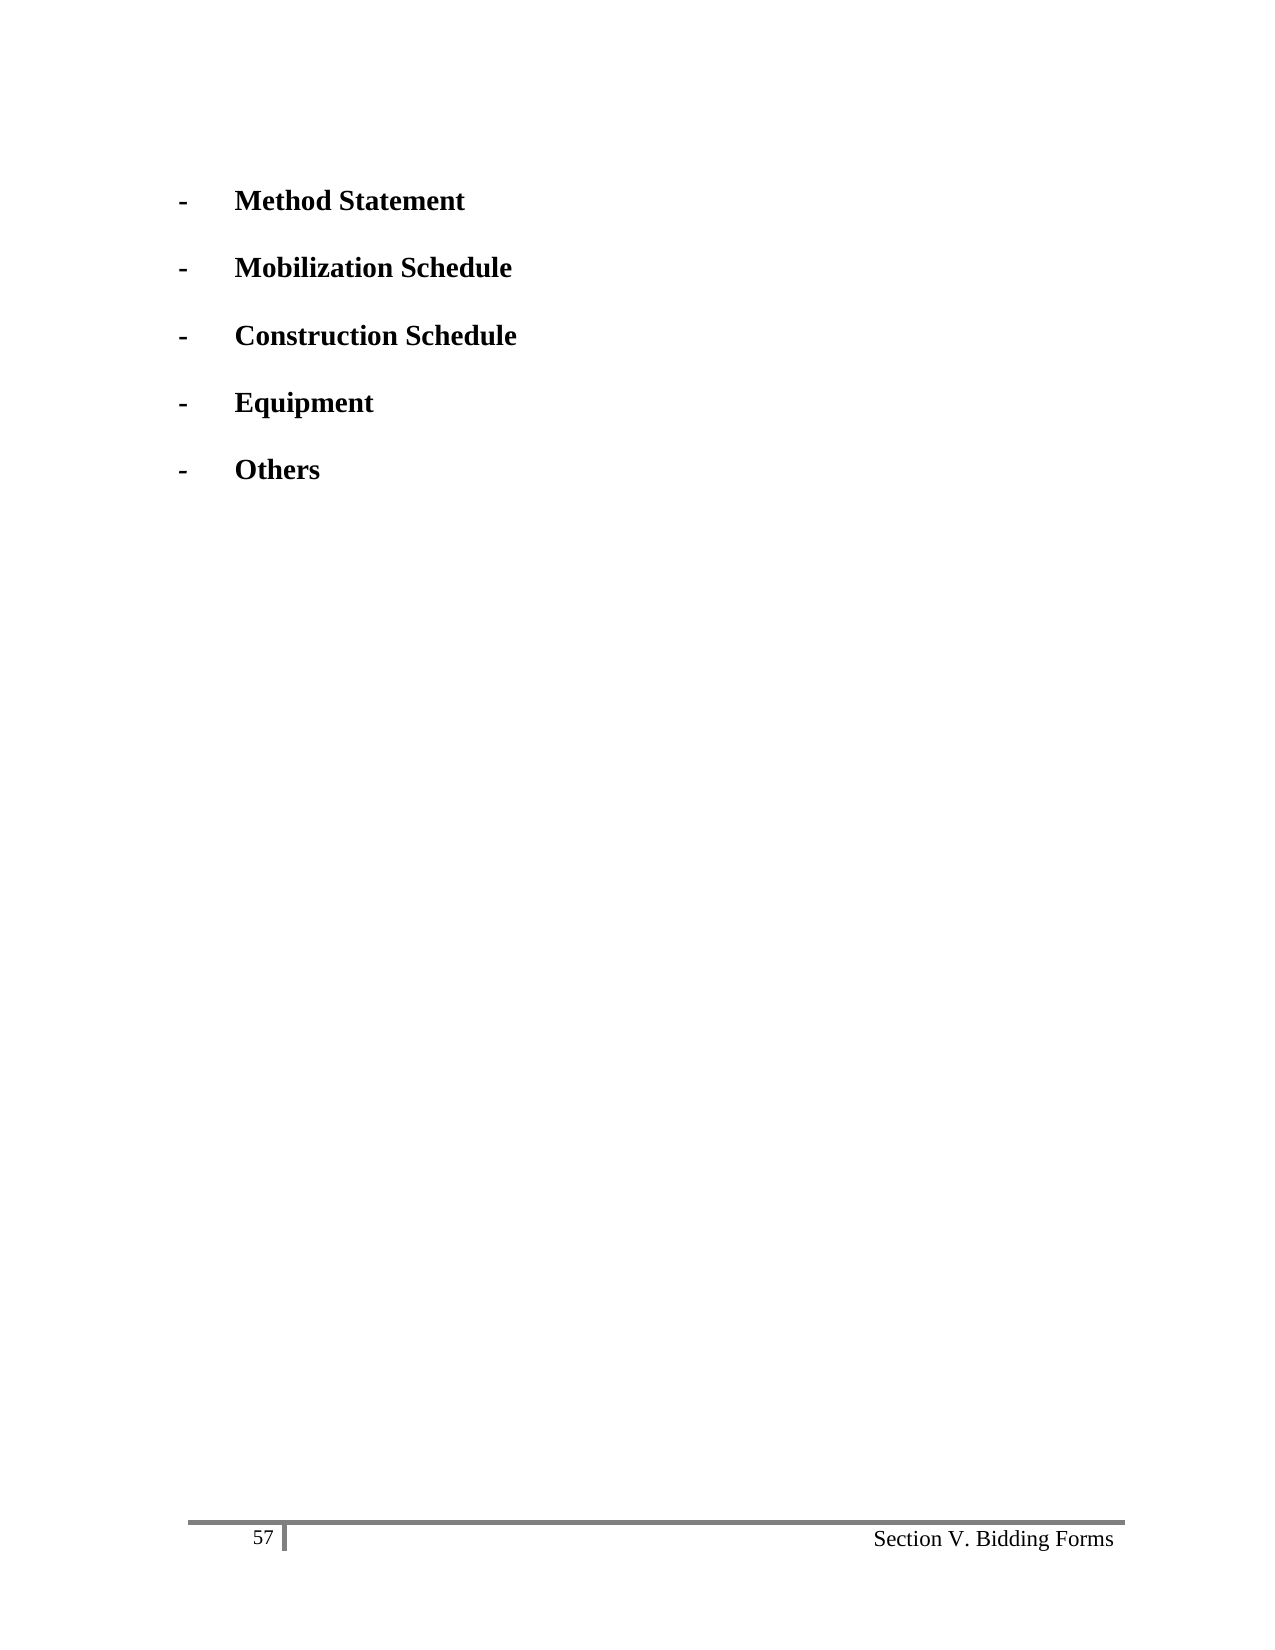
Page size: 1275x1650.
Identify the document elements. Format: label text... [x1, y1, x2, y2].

list Method Statement [178, 183, 1125, 217]
list Mobilization Schedule [178, 251, 1125, 284]
list Equipment [178, 385, 1125, 418]
list Others [178, 452, 1125, 485]
list Construction Schedule [178, 318, 1125, 351]
